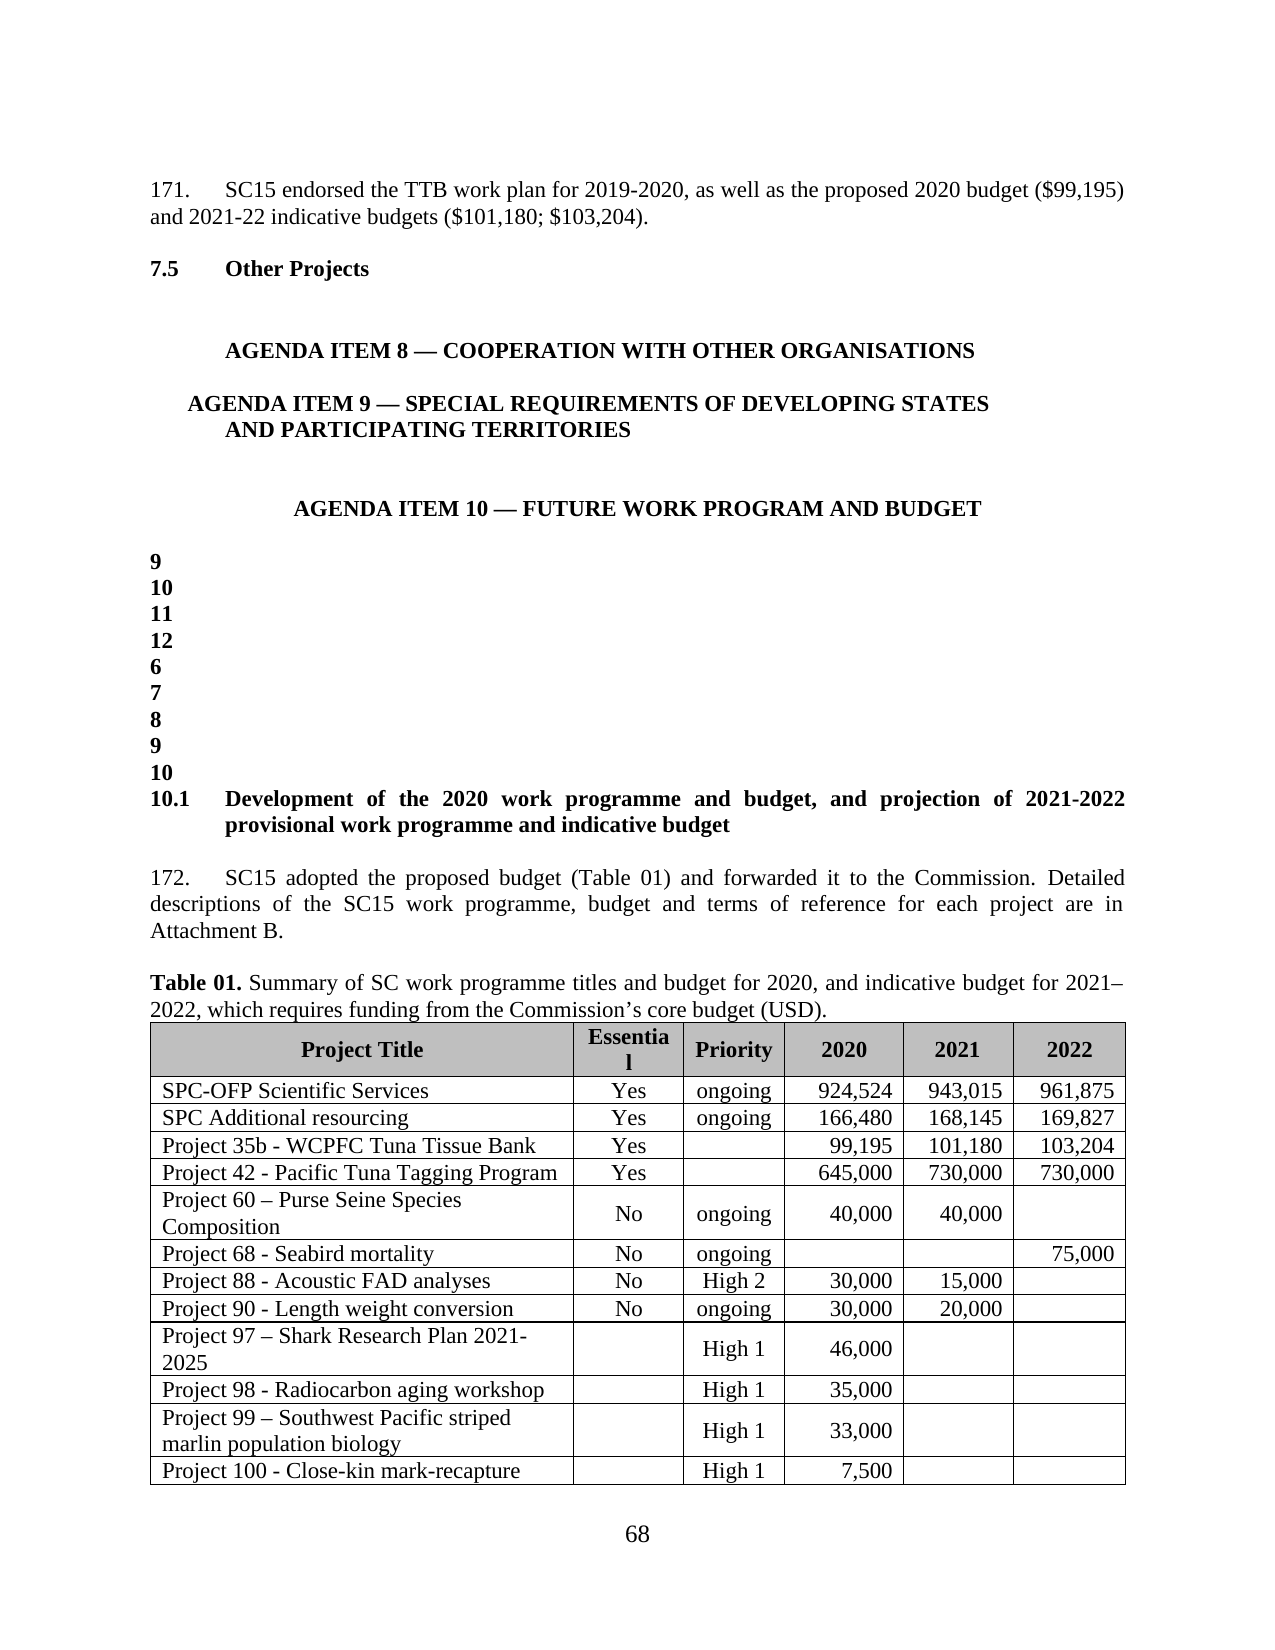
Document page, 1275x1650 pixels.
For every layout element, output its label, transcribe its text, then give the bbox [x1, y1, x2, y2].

table_cell High 1 [684, 1404, 784, 1456]
table_cell [904, 1404, 1013, 1456]
table_cell [1014, 1323, 1125, 1375]
table_cell Project 35b - WCPFC Tuna Tissue Bank [151, 1132, 573, 1158]
table_cell No [574, 1295, 683, 1321]
table_cell 46,000 [785, 1323, 903, 1375]
table_cell High 2 [684, 1268, 784, 1294]
table_cell [684, 1132, 784, 1158]
subtitle AGENDA ITEM 8 — COOPERATION WITH OTHER ORGANISATIONS [225, 337, 1125, 363]
table_cell Project 99 – Southwest Pacific striped marlin population biology [151, 1404, 573, 1456]
table_cell [1014, 1268, 1125, 1294]
table_cell 20,000 [904, 1295, 1013, 1321]
table_cell 40,000 [785, 1186, 903, 1239]
table_cell ongoing [684, 1077, 784, 1103]
table_cell [574, 1457, 683, 1484]
table_cell 103,204 [1014, 1132, 1125, 1158]
table_cell Project 97 – Shark Research Plan 2021-2025 [151, 1323, 573, 1375]
list Other Projects [150, 255, 1125, 282]
table_cell [904, 1240, 1013, 1267]
subtitle AGENDA ITEM 9 — SPECIAL REQUIREMENTS OF DEVELOPING STATES [187, 389, 1125, 416]
table_cell Yes [574, 1104, 683, 1131]
table_header Project Title [151, 1023, 573, 1076]
table_cell ongoing [684, 1186, 784, 1239]
table_cell High 1 [684, 1376, 784, 1402]
table_header 2020 [785, 1023, 903, 1076]
table_header Priority [684, 1023, 784, 1076]
table_cell 30,000 [785, 1295, 903, 1321]
table_cell ongoing [684, 1240, 784, 1267]
table_cell Yes [574, 1077, 683, 1103]
table_cell No [574, 1186, 683, 1239]
table_cell 75,000 [1014, 1240, 1125, 1267]
table_cell Project 98 - Radiocarbon aging workshop [151, 1376, 573, 1402]
table_cell 15,000 [904, 1268, 1013, 1294]
table_cell High 1 [684, 1457, 784, 1484]
table_cell 40,000 [904, 1186, 1013, 1239]
table_cell SPC-OFP Scientific Services [151, 1077, 573, 1103]
table_cell Project 90 - Length weight conversion [151, 1295, 573, 1321]
table_cell [1014, 1186, 1125, 1239]
table_header Essential [574, 1023, 683, 1076]
table_cell Project 88 - Acoustic FAD analyses [151, 1268, 573, 1294]
table_cell [1014, 1295, 1125, 1321]
subtitle AGENDA ITEM 10 — FUTURE WORK PROGRAM AND BUDGET [150, 495, 1125, 521]
table_cell ongoing [684, 1295, 784, 1321]
table_cell High 1 [684, 1323, 784, 1375]
table_cell Project 68 - Seabird mortality [151, 1240, 573, 1267]
table_cell Project 42 - Pacific Tuna Tagging Program [151, 1159, 573, 1185]
table_cell Project 60 – Purse Seine Species Composition [151, 1186, 573, 1239]
table_cell 924,524 [785, 1077, 903, 1103]
text Table 01. Summary of SC work programme titles and budget for 2020, and indicative budget for 2021–2022, which requires funding from the Commission’s core budget (USD). [150, 969, 1125, 1022]
table_header 2021 [904, 1023, 1013, 1076]
table_cell 169,827 [1014, 1104, 1125, 1131]
table_cell No [574, 1268, 683, 1294]
table_cell ongoing [684, 1104, 784, 1131]
table_cell [574, 1376, 683, 1402]
table_cell 730,000 [1014, 1159, 1125, 1185]
table_cell 166,480 [785, 1104, 903, 1131]
table_cell SPC Additional resourcing [151, 1104, 573, 1131]
list SC15 endorsed the TTB work plan for 2019-2020, as well as the proposed 2020 budget ($99,195) and 2021-22 indicative budgets ($101,180; $103,204). [150, 176, 1125, 229]
table_cell 35,000 [785, 1376, 903, 1402]
table_cell 101,180 [904, 1132, 1013, 1158]
table_cell 730,000 [904, 1159, 1013, 1185]
table_cell [904, 1457, 1013, 1484]
table_cell [574, 1323, 683, 1375]
table_cell [684, 1159, 784, 1185]
table_header 2022 [1014, 1023, 1125, 1076]
table_cell [1014, 1457, 1125, 1484]
table_cell [1014, 1376, 1125, 1402]
table_cell 943,015 [904, 1077, 1013, 1103]
table_cell Yes [574, 1159, 683, 1185]
table_cell [904, 1376, 1013, 1402]
table_cell 7,500 [785, 1457, 903, 1484]
subtitle AND PARTICIPATING TERRITORIES [225, 416, 1125, 442]
table_cell Yes [574, 1132, 683, 1158]
table_cell [574, 1404, 683, 1456]
table_cell 30,000 [785, 1268, 903, 1294]
table_cell 33,000 [785, 1404, 903, 1456]
table_cell No [574, 1240, 683, 1267]
table_cell 961,875 [1014, 1077, 1125, 1103]
table_cell Project 100 - Close-kin mark-recapture [151, 1457, 573, 1484]
table_cell 168,145 [904, 1104, 1013, 1131]
table_cell [1014, 1404, 1125, 1456]
list SC15 adopted the proposed budget (Table 01) and forwarded it to the Commission. Detailed descriptions of the SC15 work programme, budget and terms of reference for each project are in Attachment B. [150, 864, 1125, 943]
table_cell 99,195 [785, 1132, 903, 1158]
table_cell [785, 1240, 903, 1267]
table_cell 645,000 [785, 1159, 903, 1185]
table_cell [904, 1323, 1013, 1375]
list Development of the 2020 work programme and budget, and projection of 2021-2022 provisional work programme and indicative budget [150, 785, 1125, 838]
